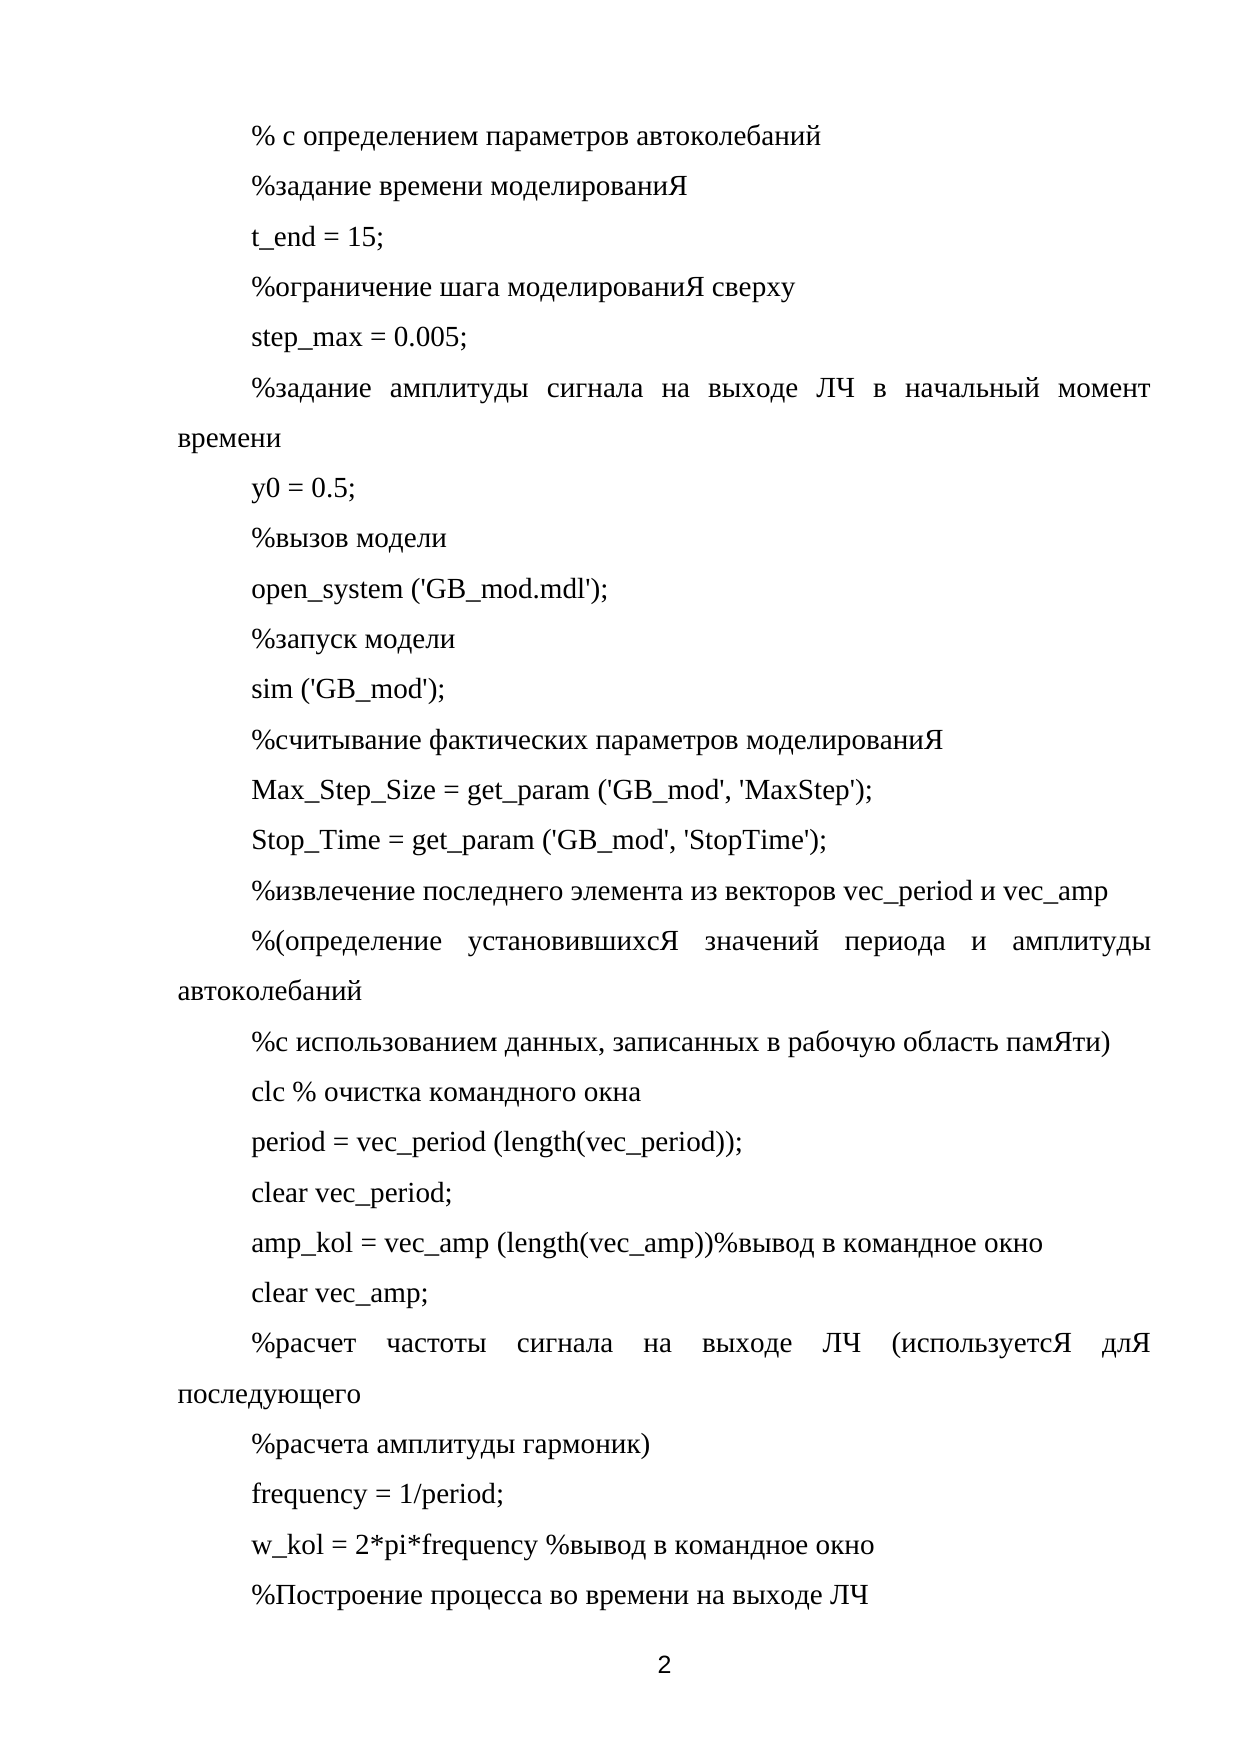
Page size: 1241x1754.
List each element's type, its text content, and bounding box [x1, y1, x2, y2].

text clear vec_period; [177, 1175, 1152, 1208]
text open_system ('GB_mod.mdl'); [177, 571, 1152, 604]
text y0 = 0.5; [177, 470, 1152, 504]
text %расчет частоты сигнала на выходе ЛЧ (используетсЯ длЯ последующего [177, 1326, 1152, 1409]
text step_max = 0.005; [177, 319, 1152, 353]
text period = vec_period (length(vec_period)); [177, 1124, 1152, 1158]
text amp_kol = vec_amp (length(vec_amp))%вывод в командное окно [177, 1225, 1152, 1258]
text %считывание фактических параметров моделированиЯ [177, 722, 1152, 755]
text % с определением параметров автоколебаний [177, 118, 1152, 152]
text sim ('GB_mod'); [177, 672, 1152, 705]
text frequency = 1/period; [177, 1477, 1152, 1510]
text clear vec_amp; [177, 1275, 1152, 1309]
text %задание амплитуды сигнала на выходе ЛЧ в начальный момент времени [177, 370, 1152, 453]
text %ограничение шага моделированиЯ сверху [177, 269, 1152, 303]
text %расчета амплитуды гармоник) [177, 1426, 1152, 1460]
text %задание времени моделированиЯ [177, 168, 1152, 202]
text %(определение установившихсЯ значений периода и амплитуды автоколебаний [177, 923, 1152, 1007]
text %вызов модели [177, 521, 1152, 554]
text %Построение процесса во времени на выходе ЛЧ [177, 1577, 1152, 1611]
text %с использованием данных, записанных в рабочую область памЯти) [177, 1024, 1152, 1057]
text w_kol = 2*pi*frequency %вывод в командное окно [177, 1527, 1152, 1560]
text %запуск модели [177, 621, 1152, 655]
text t_end = 15; [177, 219, 1152, 252]
text %извлечение последнего элемента из векторов vec_period и vec_amp [177, 873, 1152, 906]
text clc % очистка командного окна [177, 1074, 1152, 1108]
text Stop_Time = get_param ('GB_mod', 'StopTime'); [177, 822, 1152, 856]
text Max_Step_Size = get_param ('GB_mod', 'MaxStep'); [177, 772, 1152, 806]
